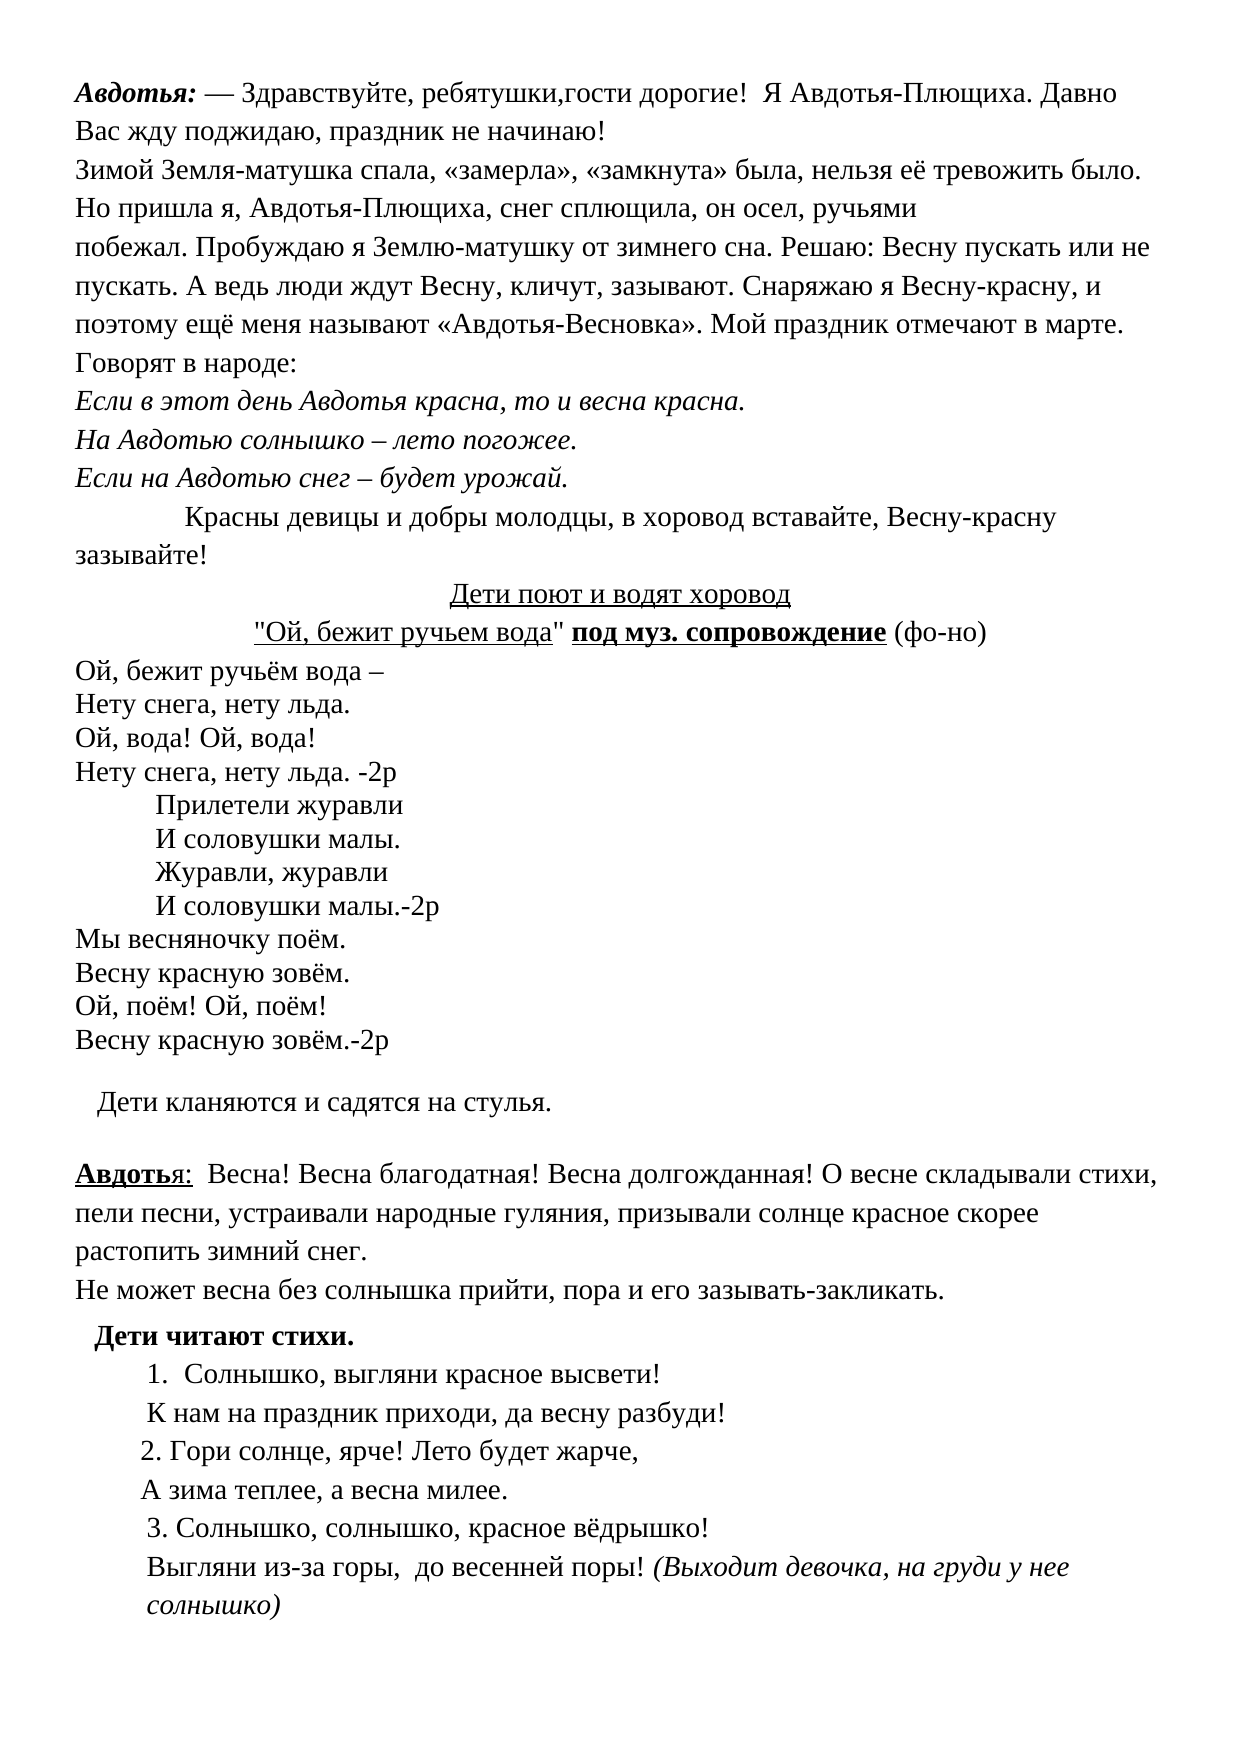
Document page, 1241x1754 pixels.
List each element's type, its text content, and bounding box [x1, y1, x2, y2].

text Если в этот день Авдотья красна, то и весна красна. На Авдотью солнышко – лето погожее. Если на Авдотью снег – будет урожай. [75, 383, 1165, 494]
text Не может весна без солнышка прийти, пора и его зазывать-закликать. [75, 1272, 1165, 1306]
text Авдотья: — Здравствуйте, ребятушки,гости дорогие! Я Авдотья-Плющиха. Давно Вас жду поджидаю, праздник не начинаю! [75, 75, 1165, 147]
text К нам на праздник приходи, да весну разбуди! [146, 1395, 1094, 1428]
text 3. Солнышко, солнышко, красное вёдрышко! [146, 1510, 1094, 1544]
text И соловушки малы.-2р [75, 888, 1165, 921]
text Красны девицы и добры молодцы, в хоровод вставайте, Весну-красну зазывайте! [75, 499, 1165, 571]
text Весну красную зовём. [75, 955, 1165, 988]
text Зимой Земля-матушка спала, «замерла», «замкнута» была, нельзя её тревожить было. Но пришла я, Авдотья-Плющиха, снег сплющила, он осел, ручьями побежал. Пробуждаю я Землю-матушку от зимнего сна. Решаю: Весну пускать или не пускать. А ведь люди ждут Весну, кличут, зазывают. Снаряжаю я Весну-красну, и поэтому ещё меня называют «Авдотья-Весновка». Мой праздник отмечают в марте. Говорят в народе: [75, 152, 1165, 378]
list Солнышко, выгляни красное высвети! [146, 1356, 1094, 1390]
text Нету снега, нету льда. [75, 687, 1165, 720]
text Ой, вода! Ой, вода! [75, 720, 1165, 754]
text Дети читают стихи. [75, 1318, 1165, 1351]
text Выгляни из-за горы, до весенней поры! (Выходит девочка, на груди у нее солнышко) [146, 1549, 1094, 1621]
text Дети поют и водят хоровод [75, 576, 1165, 609]
text 2. Гори солнце, ярче! Лето будет жарче, [140, 1433, 1100, 1467]
text Ой, бежит ручьём вода – [75, 653, 1165, 687]
text И соловушки малы. [75, 821, 1165, 854]
text Весну красную зовём.-2р [75, 1022, 1165, 1056]
text Дети кланяются и садятся на стулья. [75, 1084, 1165, 1118]
text А зима теплее, а весна милее. [140, 1472, 1100, 1505]
text Прилетели журавли [75, 787, 1165, 821]
text Авдотья: Весна! Весна благодатная! Весна долгожданная! О весне складывали стихи, пели песни, устраивали народные гуляния, призывали солнце красное скорее растопить зимний снег. [75, 1156, 1165, 1267]
text Мы весняночку поём. [75, 921, 1165, 955]
text Журавли, журавли [75, 854, 1165, 888]
text Нету снега, нету льда. -2р [75, 754, 1165, 787]
text Ой, поём! Ой, поём! [75, 988, 1165, 1022]
text "Ой, бежит ручьем вода" под муз. сопровождение (фо-но) [75, 614, 1165, 648]
